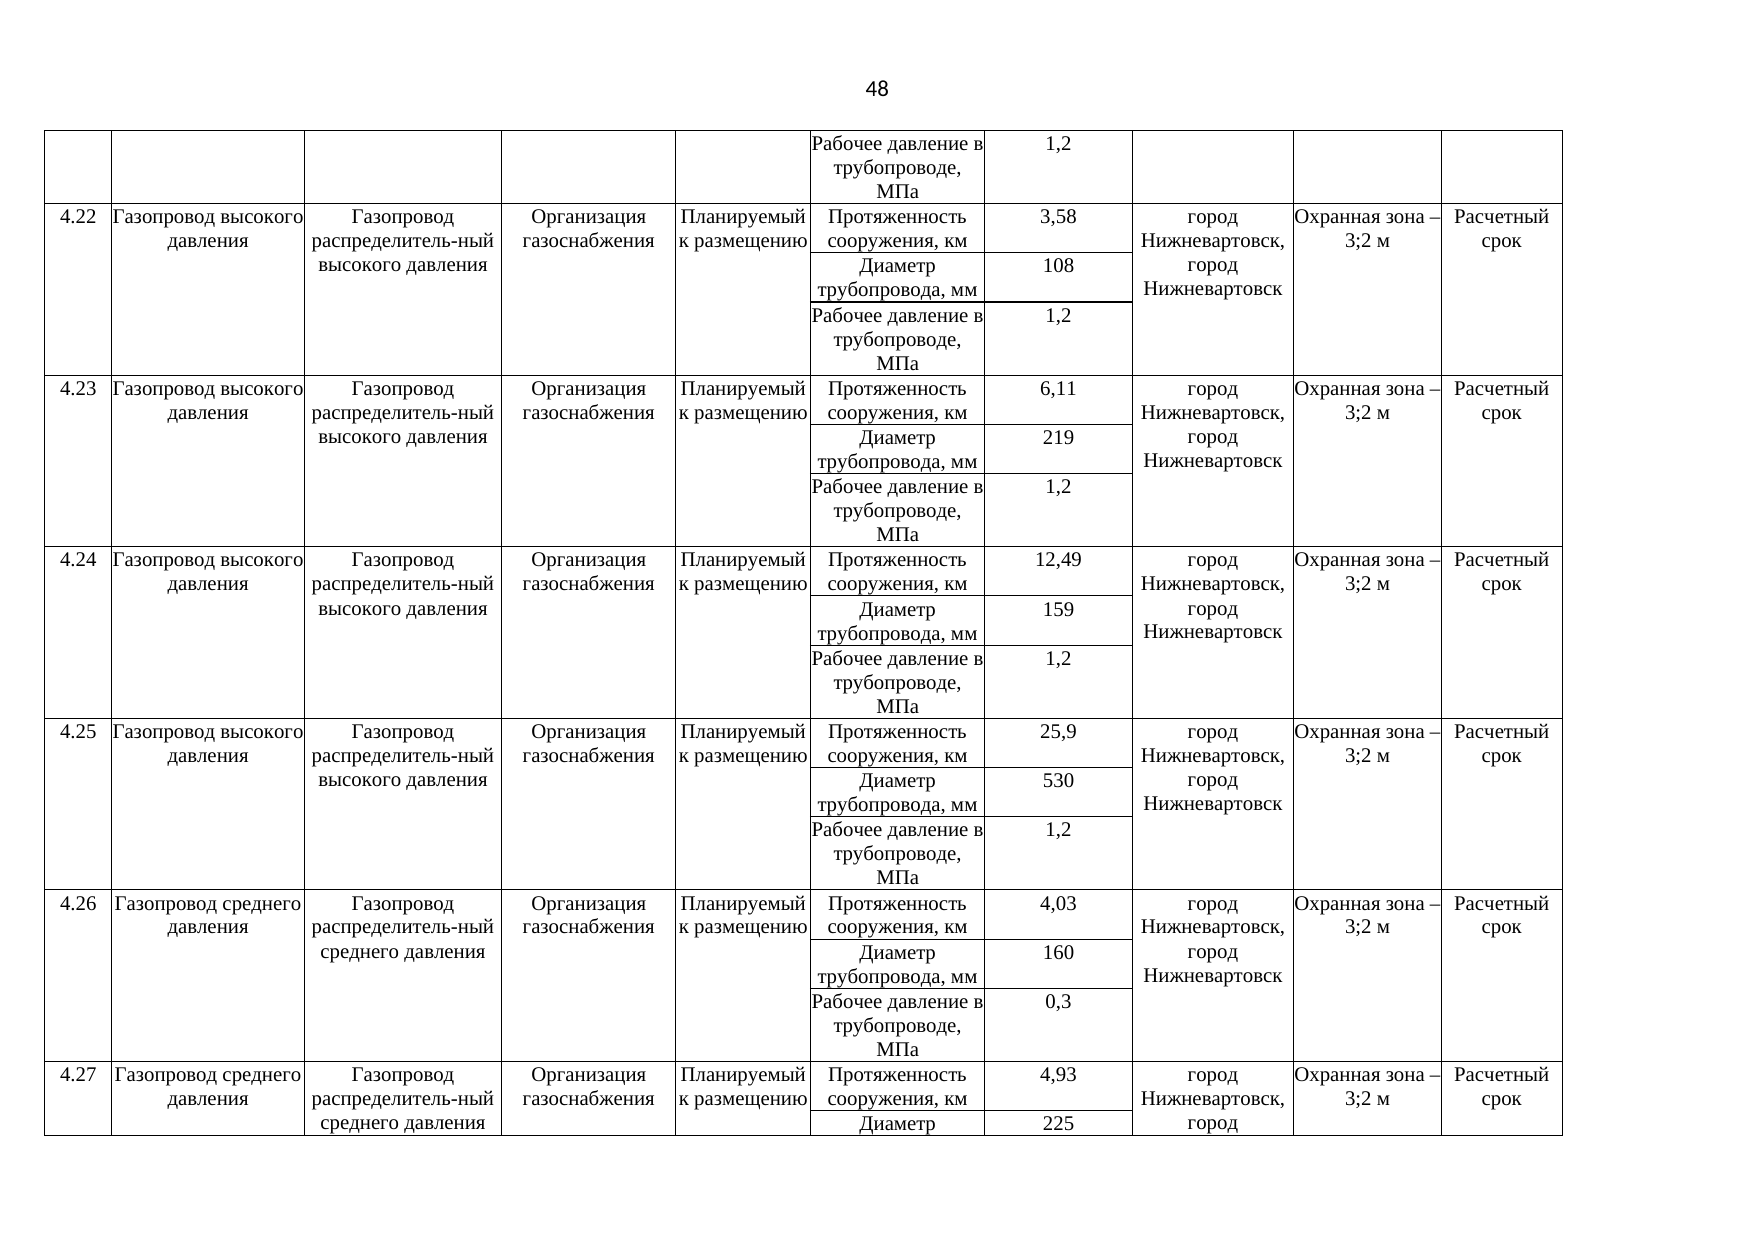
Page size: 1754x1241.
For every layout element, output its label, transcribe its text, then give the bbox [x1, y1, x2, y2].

table_cell Диаметр трубопровода, мм [811, 425, 984, 473]
table_cell 0,3 [985, 989, 1132, 1061]
table_cell Газопровод высокого давления [112, 547, 304, 718]
table_cell Планируемый к размещению [676, 1062, 810, 1135]
table_cell Охранная зона – 3;2 м [1294, 376, 1441, 546]
table_cell 4,93 [985, 1062, 1132, 1110]
table_cell 108 [985, 253, 1132, 301]
table_cell Диаметр трубопровода, мм [811, 768, 984, 816]
table_cell Планируемый к размещению [676, 890, 810, 1061]
table_cell Рабочее давление в трубопроводе, МПа [811, 303, 984, 375]
table_cell Газопровод распределитель-ный среднего давления [305, 1062, 501, 1135]
table_cell Газопровод среднего давления [112, 890, 304, 1061]
table_cell Планируемый к размещению [676, 547, 810, 718]
table_cell 219 [985, 425, 1132, 473]
table_cell Рабочее давление в трубопроводе, МПа [811, 989, 984, 1061]
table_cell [305, 204, 501, 375]
table_cell Организация газоснабжения [502, 204, 675, 375]
table_cell Охранная зона – 3;2 м [1294, 719, 1441, 889]
table_cell Расчетный срок [1442, 890, 1562, 1061]
table_cell 530 [985, 768, 1132, 816]
table_cell город Нижневартовск, город Нижневартовск [1133, 890, 1293, 1061]
table_cell Организация газоснабжения [502, 376, 675, 546]
table_cell Организация газоснабжения [502, 890, 675, 1061]
table_cell Газопровод распределитель-ный высокого давления [305, 547, 501, 718]
table_cell 25,9 [985, 719, 1132, 767]
table_cell Газопровод среднего давления [112, 1062, 304, 1135]
table_cell Протяженность сооружения, км [811, 547, 984, 595]
table_cell 3,58 [985, 204, 1132, 252]
table_cell Диаметр трубопровода, мм [811, 596, 984, 644]
table_cell Протяженность сооружения, км [811, 376, 984, 424]
table_cell Газопровод распределитель-ный высокого давления [305, 376, 501, 546]
table_cell Протяженность сооружения, км [811, 719, 984, 767]
table_cell Газопровод высокого давления [112, 719, 304, 889]
table_cell Диаметр трубопровода, мм [811, 940, 984, 988]
table_cell 1,2 [985, 303, 1132, 375]
table_cell Организация газоснабжения [502, 719, 675, 889]
table_cell Газопровод высокого давления [112, 204, 304, 375]
table_cell Планируемый к размещению [676, 204, 810, 375]
table_cell Расчетный срок [1442, 204, 1562, 375]
table_cell Организация газоснабжения [502, 547, 675, 718]
table_cell город Нижневартовск, город Нижневартовск [1133, 1062, 1293, 1135]
table_cell город Нижневартовск, город Нижневартовск [1133, 547, 1293, 718]
table_cell 4.25 [45, 719, 111, 889]
table_cell Расчетный срок [1442, 719, 1562, 889]
table_cell 4.22 [45, 204, 111, 375]
table_cell Рабочее давление в трубопроводе, МПа [811, 646, 984, 718]
table_cell Газопровод высокого давления [112, 376, 304, 546]
table_cell Планируемый к размещению [676, 719, 810, 889]
table_cell Газопровод распределитель-ный высокого давления [305, 719, 501, 889]
table_cell Рабочее давление в трубопроводе, МПа [811, 474, 984, 546]
table_cell Охранная зона – 3;2 м [1294, 890, 1441, 1061]
table_cell Протяженность сооружения, км [811, 890, 984, 938]
table_cell 225 [985, 1111, 1132, 1135]
table_cell 159 [985, 596, 1132, 644]
table_cell Расчетный срок [1442, 547, 1562, 718]
table_cell Охранная зона – 3;2 м [1294, 547, 1441, 718]
table_cell 4.23 [45, 376, 111, 546]
table_cell Рабочее давление в трубопроводе, МПа [811, 131, 984, 203]
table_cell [1133, 204, 1293, 375]
table_cell Рабочее давление в трубопроводе, МПа [811, 817, 984, 889]
table_cell 12,49 [985, 547, 1132, 595]
table_cell Протяженность сооружения, км [811, 1062, 984, 1110]
table_cell Диаметр трубопровода, мм [811, 253, 984, 301]
table_cell 1,2 [985, 131, 1132, 203]
table_cell Протяженность сооружения, км [811, 204, 984, 252]
table_cell 4.27 [45, 1062, 111, 1135]
table_cell 1,2 [985, 817, 1132, 889]
table_cell Охранная зона – 3;2 м [1294, 1062, 1441, 1135]
table_cell 1,2 [985, 646, 1132, 718]
table_cell город Нижневартовск, город Нижневартовск [1133, 376, 1293, 546]
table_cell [811, 1111, 984, 1135]
table_cell 4.26 [45, 890, 111, 1061]
table_cell Планируемый к размещению [676, 376, 810, 546]
table_cell 4,03 [985, 890, 1132, 938]
table_cell Расчетный срок [1442, 1062, 1562, 1135]
table_cell 160 [985, 940, 1132, 988]
table_cell 6,11 [985, 376, 1132, 424]
table_cell город Нижневартовск, город Нижневартовск [1133, 719, 1293, 889]
table_cell Газопровод распределитель-ный среднего давления [305, 890, 501, 1061]
table_cell Охранная зона – 3;2 м [1294, 204, 1441, 375]
table_cell 1,2 [985, 474, 1132, 546]
table_cell 4.24 [45, 547, 111, 718]
table_cell Организация газоснабжения [502, 1062, 675, 1135]
table_cell Расчетный срок [1442, 376, 1562, 546]
